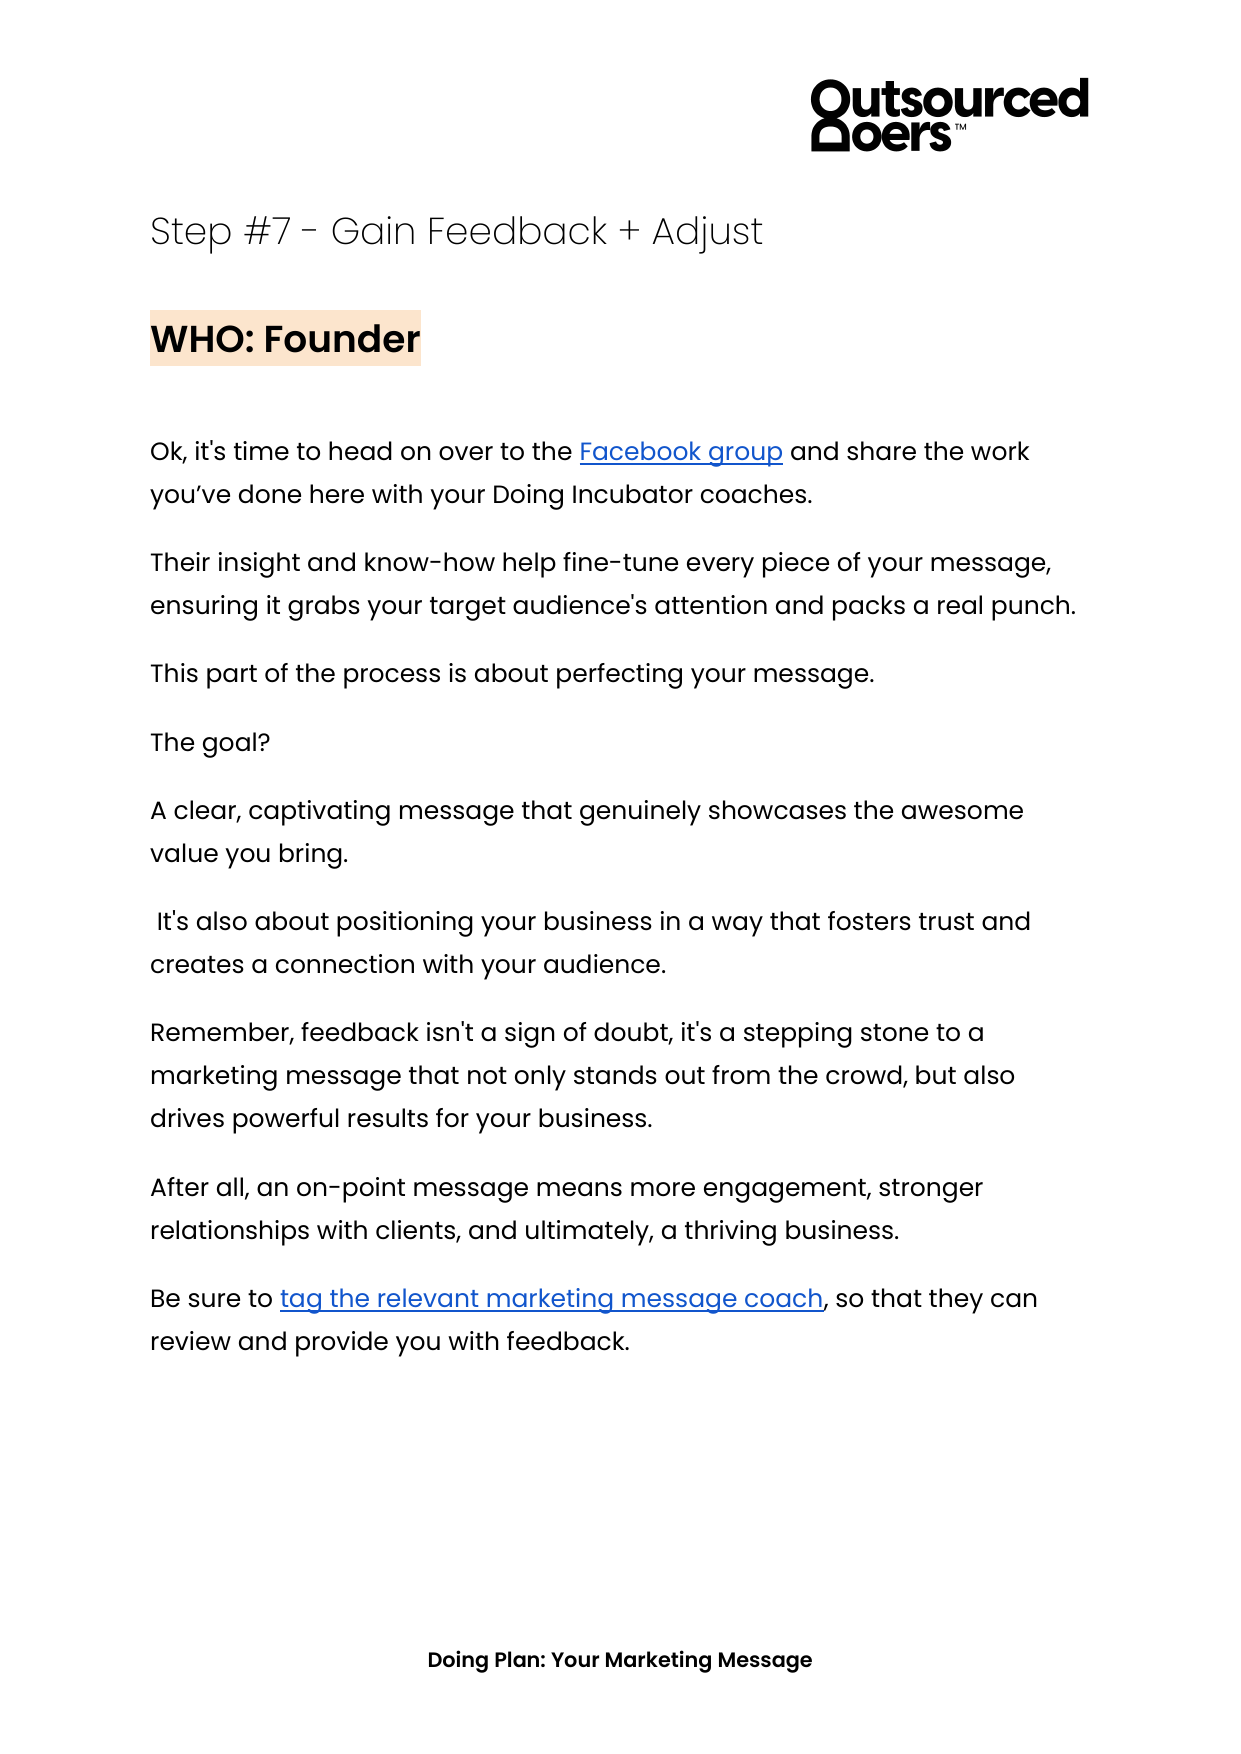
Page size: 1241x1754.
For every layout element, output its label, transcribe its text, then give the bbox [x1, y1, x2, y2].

text A clear, captivating message that genuinely showcases the awesome value you bring. [150, 790, 1090, 871]
text Ok, it's time to head on over to the Facebook group and share the work you’ve done here with your Doing Incubator coaches. [150, 432, 1090, 512]
subtitle Step #7 - Gain Feedback + Adjust [150, 202, 1090, 258]
text This part of the process is about perfecting your message. [150, 654, 1090, 692]
text Their insight and know-how help fine-tune every piece of your message, ensuring it grabs your target audience's attention and packs a real punch. [150, 543, 1090, 623]
text Remember, feedback isn't a sign of doubt, it's a stepping stone to a marketing message that not only stands out from the crowd, but also drives powerful results for your business. [150, 1013, 1090, 1137]
text The goal? [150, 722, 1090, 760]
picture [808, 75, 1091, 155]
text After all, an on-point message means more engagement, stronger relationships with clients, and ultimately, a thriving business. [150, 1167, 1090, 1248]
text Be sure to tag the relevant marketing message coach, so that they can review and provide you with feedback. [150, 1278, 1090, 1359]
text It's also about positioning your business in a way that fosters trust and creates a connection with your audience. [150, 902, 1090, 982]
subtitle WHO: Founder [150, 309, 1090, 366]
